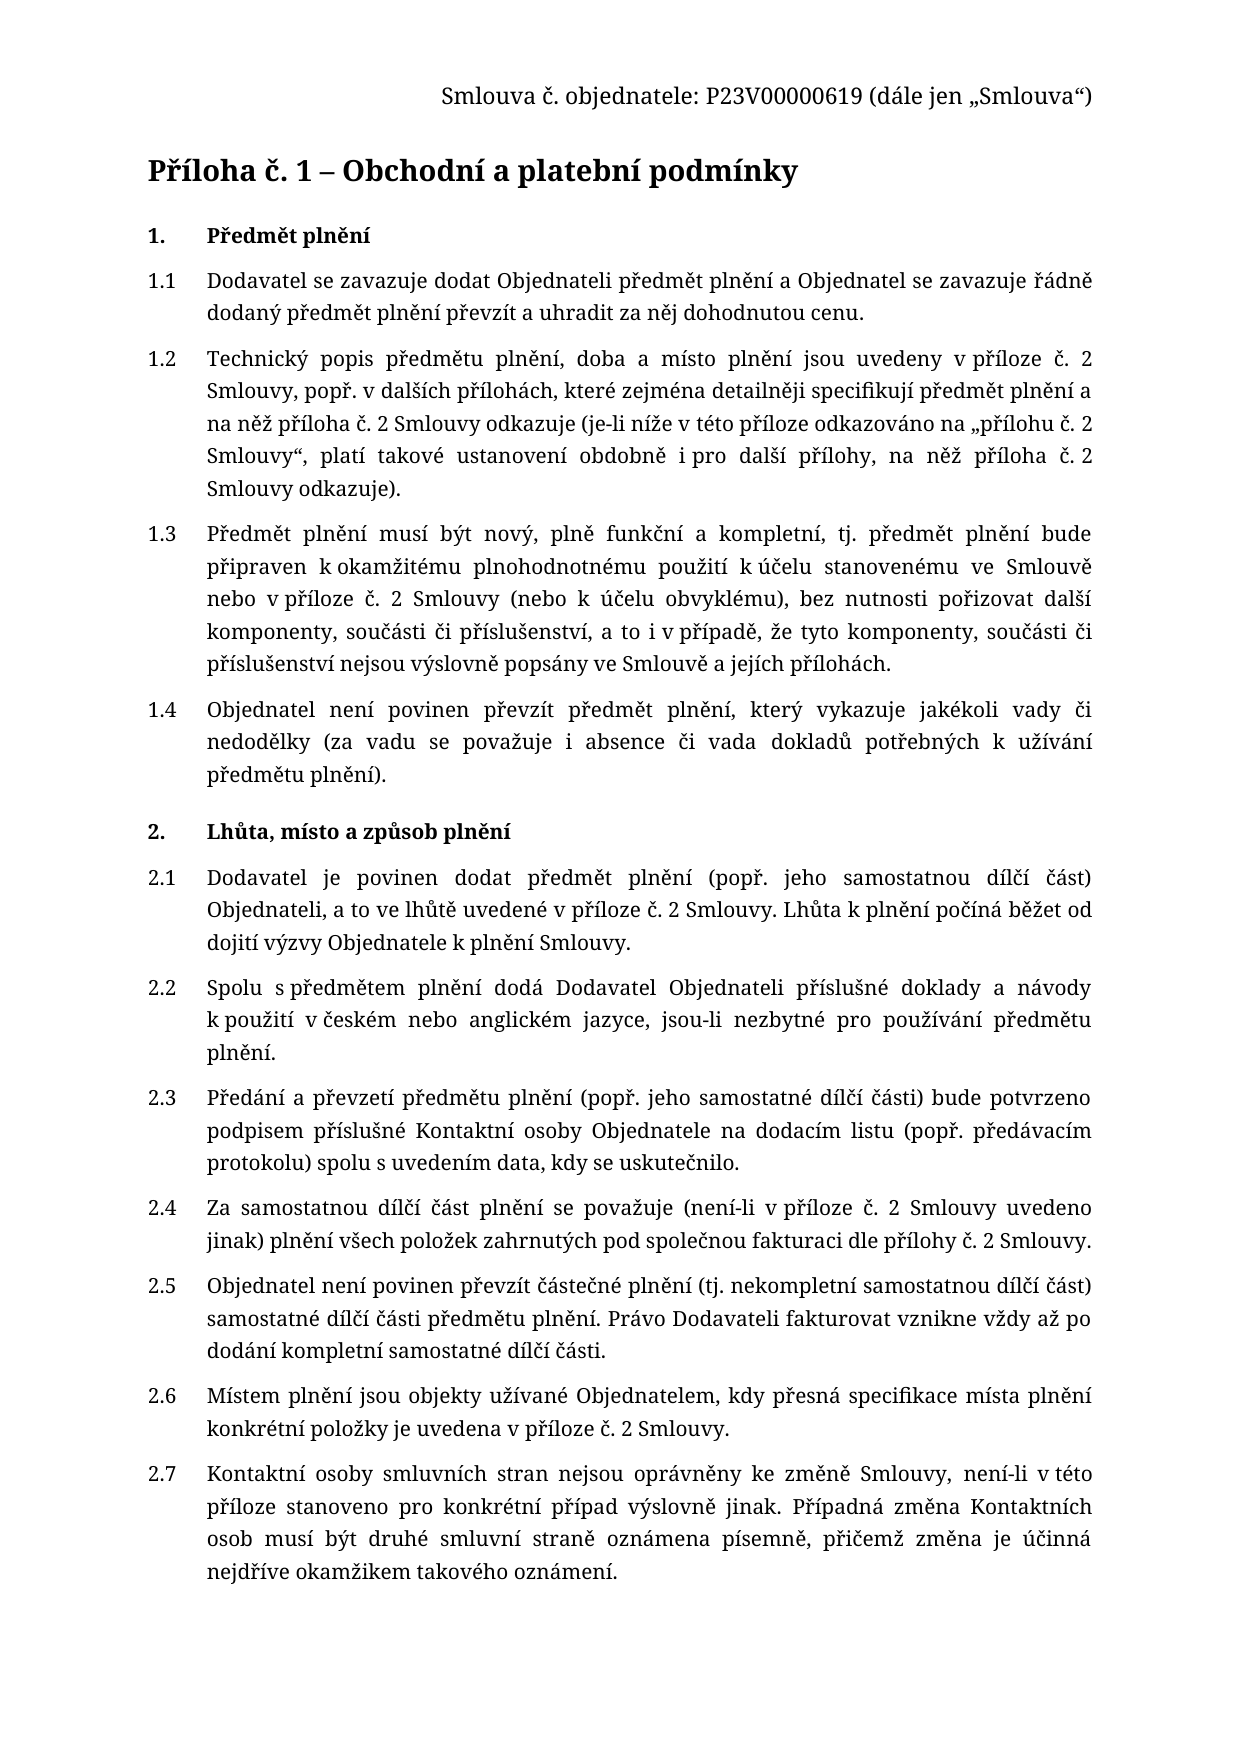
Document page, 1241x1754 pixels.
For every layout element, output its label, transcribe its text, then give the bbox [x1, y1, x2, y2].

list Za samostatnou dílčí část plnění se považuje (není-li v příloze č. 2 Smlouvy uvedeno jinak) plnění všech položek zahrnutých pod společnou fakturaci dle přílohy č. 2 Smlouvy. [148, 1193, 1093, 1254]
list Objednatel není povinen převzít předmět plnění, který vykazuje jakékoli vady či nedodělky (za vadu se považuje i absence či vada dokladů potřebných k užívání předmětu plnění). [148, 695, 1093, 788]
list Předmět plnění [148, 221, 1093, 249]
list Předmět plnění musí být nový, plně funkční a kompletní, tj. předmět plnění bude připraven k okamžitému plnohodnotnému použití k účelu stanovenému ve Smlouvě nebo v příloze č. 2 Smlouvy (nebo k účelu obvyklému), bez nutnosti pořizovat další komponenty, součásti či příslušenství, a to i v případě, že tyto komponenty, součásti či příslušenství nejsou výslovně popsány ve Smlouvě a jejích přílohách. [148, 519, 1093, 678]
text Příloha č. 1 – Obchodní a platební podmínky [148, 150, 1093, 190]
list Dodavatel se zavazuje dodat Objednateli předmět plnění a Objednatel se zavazuje řádně dodaný předmět plnění převzít a uhradit za něj dohodnutou cenu. [148, 266, 1093, 327]
list Lhůta, místo a způsob plnění [148, 817, 1093, 846]
list Místem plnění jsou objekty užívané Objednatelem, kdy přesná specifikace místa plnění konkrétní položky je uvedena v příloze č. 2 Smlouvy. [148, 1382, 1093, 1443]
list Dodavatel je povinen dodat předmět plnění (popř. jeho samostatnou dílčí část) Objednateli, a to ve lhůtě uvedené v příloze č. 2 Smlouvy. Lhůta k plnění počíná běžet od dojití výzvy Objednatele k plnění Smlouvy. [148, 863, 1093, 956]
list Spolu s předmětem plnění dodá Dodavatel Objednateli příslušné doklady a návody k použití v českém nebo anglickém jazyce, jsou-li nezbytné pro používání předmětu plnění. [148, 973, 1093, 1067]
list Předání a převzetí předmětu plnění (popř. jeho samostatné dílčí části) bude potvrzeno podpisem příslušné Kontaktní osoby Objednatele na dodacím listu (popř. předávacím protokolu) spolu s uvedením data, kdy se uskutečnilo. [148, 1083, 1093, 1177]
list Objednatel není povinen převzít částečné plnění (tj. nekompletní samostatnou dílčí část) samostatné dílčí části předmětu plnění. Právo Dodavateli fakturovat vznikne vždy až po dodání kompletní samostatné dílčí části. [148, 1271, 1093, 1365]
list Technický popis předmětu plnění, doba a místo plnění jsou uvedeny v příloze č. 2 Smlouvy, popř. v dalších přílohách, které zejména detailněji specifikují předmět plnění a na něž příloha č. 2 Smlouvy odkazuje (je-li níže v této příloze odkazováno na „přílohu č. 2 Smlouvy“, platí takové ustanovení obdobně i pro další přílohy, na něž příloha č. 2 Smlouvy odkazuje). [148, 344, 1093, 502]
list Kontaktní osoby smluvních stran nejsou oprávněny ke změně Smlouvy, není-li v této příloze stanoveno pro konkrétní případ výslovně jinak. Případná změna Kontaktních osob musí být druhé smluvní straně oznámena písemně, přičemž změna je účinná nejdříve okamžikem takového oznámení. [148, 1459, 1093, 1586]
